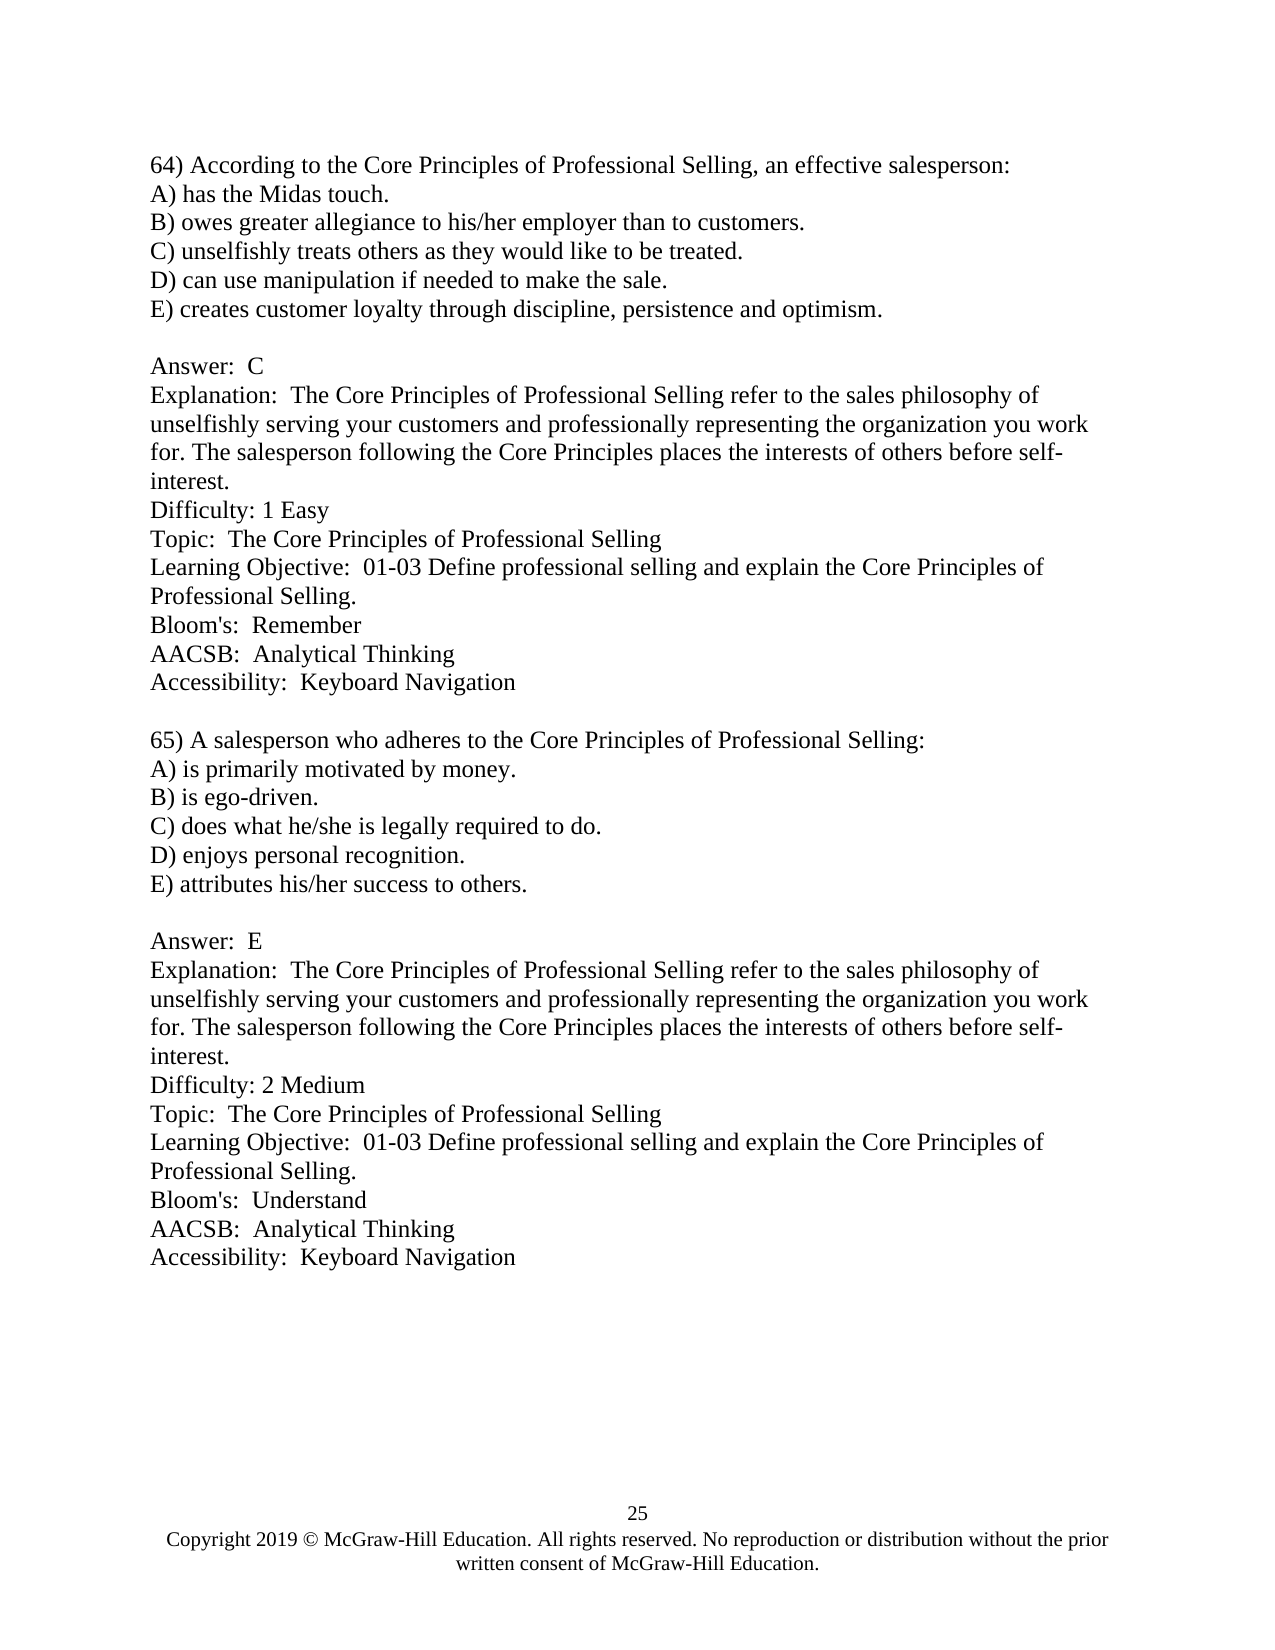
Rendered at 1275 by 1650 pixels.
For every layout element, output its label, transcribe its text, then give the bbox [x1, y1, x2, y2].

text AACSB: Analytical Thinking [150, 639, 1125, 667]
text Learning Objective: 01-03 Define professional selling and explain the Core Principles of Professional Selling. [150, 552, 1125, 610]
text Answer: C [150, 351, 1125, 380]
text D) enjoys personal recognition. [150, 840, 1125, 869]
text Difficulty: 1 Easy [150, 495, 1125, 524]
text Accessibility: Keyboard Navigation [150, 1242, 1125, 1271]
text B) is ego-driven. [150, 782, 1125, 811]
text Bloom's: Understand [150, 1185, 1125, 1214]
text Explanation: The Core Principles of Professional Selling refer to the sales philosophy of unselfishly serving your customers and professionally representing the organization you work for. The salesperson following the Core Principles places the interests of others before self-interest. [150, 955, 1125, 1070]
text C) unselfishly treats others as they would like to be treated. [150, 236, 1125, 265]
text A) is primarily motivated by money. [150, 754, 1125, 782]
text Accessibility: Keyboard Navigation [150, 667, 1125, 696]
text 65) A salesperson who adheres to the Core Principles of Professional Selling: [150, 725, 1125, 754]
text D) can use manipulation if needed to make the sale. [150, 265, 1125, 294]
text Explanation: The Core Principles of Professional Selling refer to the sales philosophy of unselfishly serving your customers and professionally representing the organization you work for. The salesperson following the Core Principles places the interests of others before self-interest. [150, 380, 1125, 495]
text Learning Objective: 01-03 Define professional selling and explain the Core Principles of Professional Selling. [150, 1127, 1125, 1185]
text C) does what he/she is legally required to do. [150, 811, 1125, 840]
text Difficulty: 2 Medium [150, 1070, 1125, 1099]
text 64) According to the Core Principles of Professional Selling, an effective salesperson: [150, 150, 1125, 179]
text A) has the Midas touch. [150, 179, 1125, 207]
text Topic: The Core Principles of Professional Selling [150, 1099, 1125, 1127]
text E) attributes his/her success to others. [150, 869, 1125, 897]
text E) creates customer loyalty through discipline, persistence and optimism. [150, 294, 1125, 322]
text Bloom's: Remember [150, 610, 1125, 639]
text Topic: The Core Principles of Professional Selling [150, 524, 1125, 552]
text AACSB: Analytical Thinking [150, 1214, 1125, 1242]
text Answer: E [150, 926, 1125, 955]
text B) owes greater allegiance to his/her employer than to customers. [150, 207, 1125, 236]
